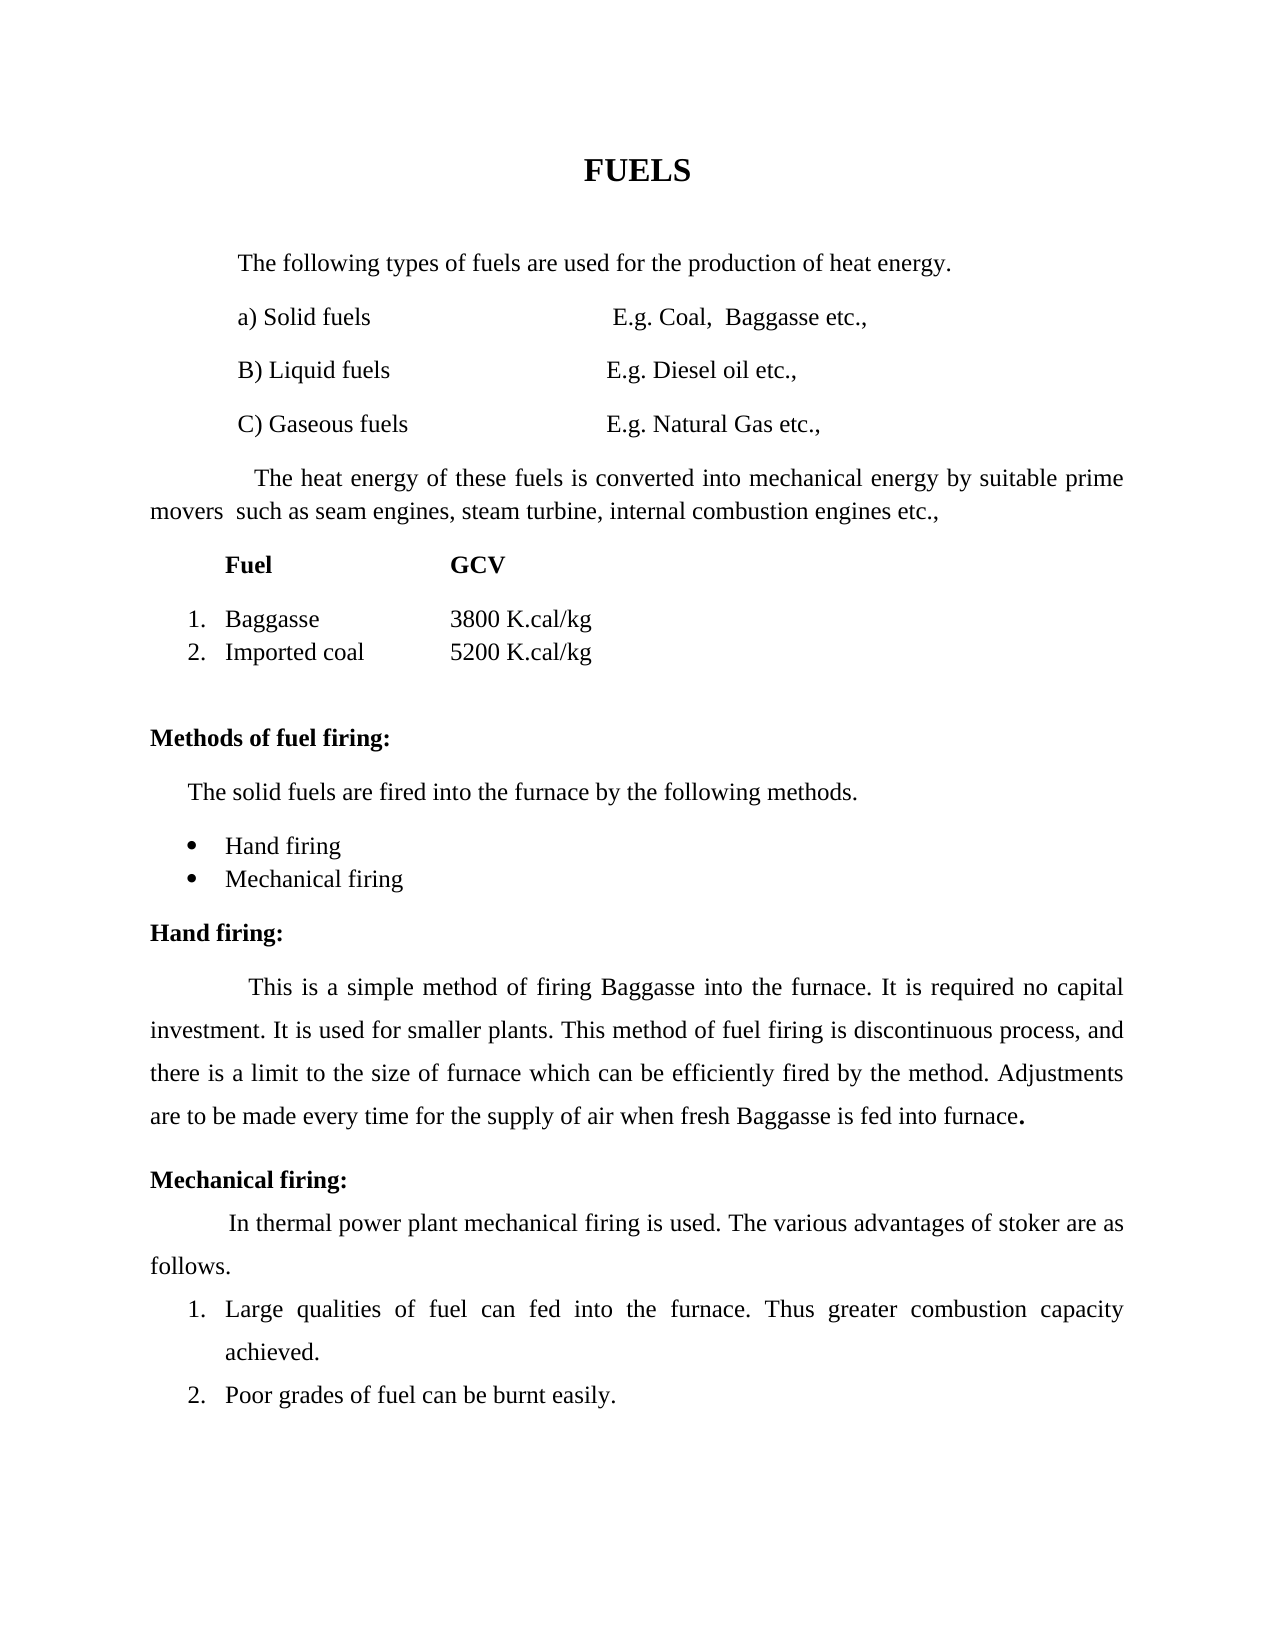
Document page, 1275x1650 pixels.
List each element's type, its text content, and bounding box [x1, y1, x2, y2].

text B) Liquid fuels E.g. Diesel oil etc., [150, 356, 1125, 384]
text a) Solid fuels E.g. Coal, Baggasse etc., [150, 302, 1125, 331]
text In thermal power plant mechanical firing is used. The various advantages of stoker are as follows. [150, 1208, 1125, 1280]
text The following types of fuels are used for the production of heat energy. [150, 248, 1125, 277]
list Hand firing [187, 831, 1125, 859]
list Imported coal 5200 K.cal/kg [187, 637, 1125, 666]
list Poor grades of fuel can be burnt easily. [187, 1381, 1125, 1409]
text Mechanical firing: [150, 1165, 1125, 1194]
list Mechanical firing [187, 864, 1125, 893]
list Baggasse 3800 K.cal/kg [187, 604, 1125, 633]
text Methods of fuel firing: [150, 723, 1125, 752]
text FUELS [150, 150, 1125, 188]
text C) Gaseous fuels E.g. Natural Gas etc., [150, 409, 1125, 438]
text Fuel GCV [150, 550, 1125, 579]
text This is a simple method of firing Baggasse into the furnace. It is required no capital investment. It is used for smaller plants. This method of fuel firing is discontinuous process, and there is a limit to the size of furnace which can be efficiently fired by the method. Adjustments are to be made every time for the supply of air when fresh Baggasse is fed into furnace. [150, 972, 1125, 1130]
text The heat energy of these fuels is converted into mechanical energy by suitable prime movers such as seam engines, steam turbine, internal combustion engines etc., [150, 463, 1125, 525]
text The solid fuels are fired into the furnace by the following methods. [150, 777, 1125, 806]
text Hand firing: [150, 918, 1125, 946]
list Large qualities of fuel can fed into the furnace. Thus greater combustion capacity achieved. [187, 1294, 1125, 1366]
